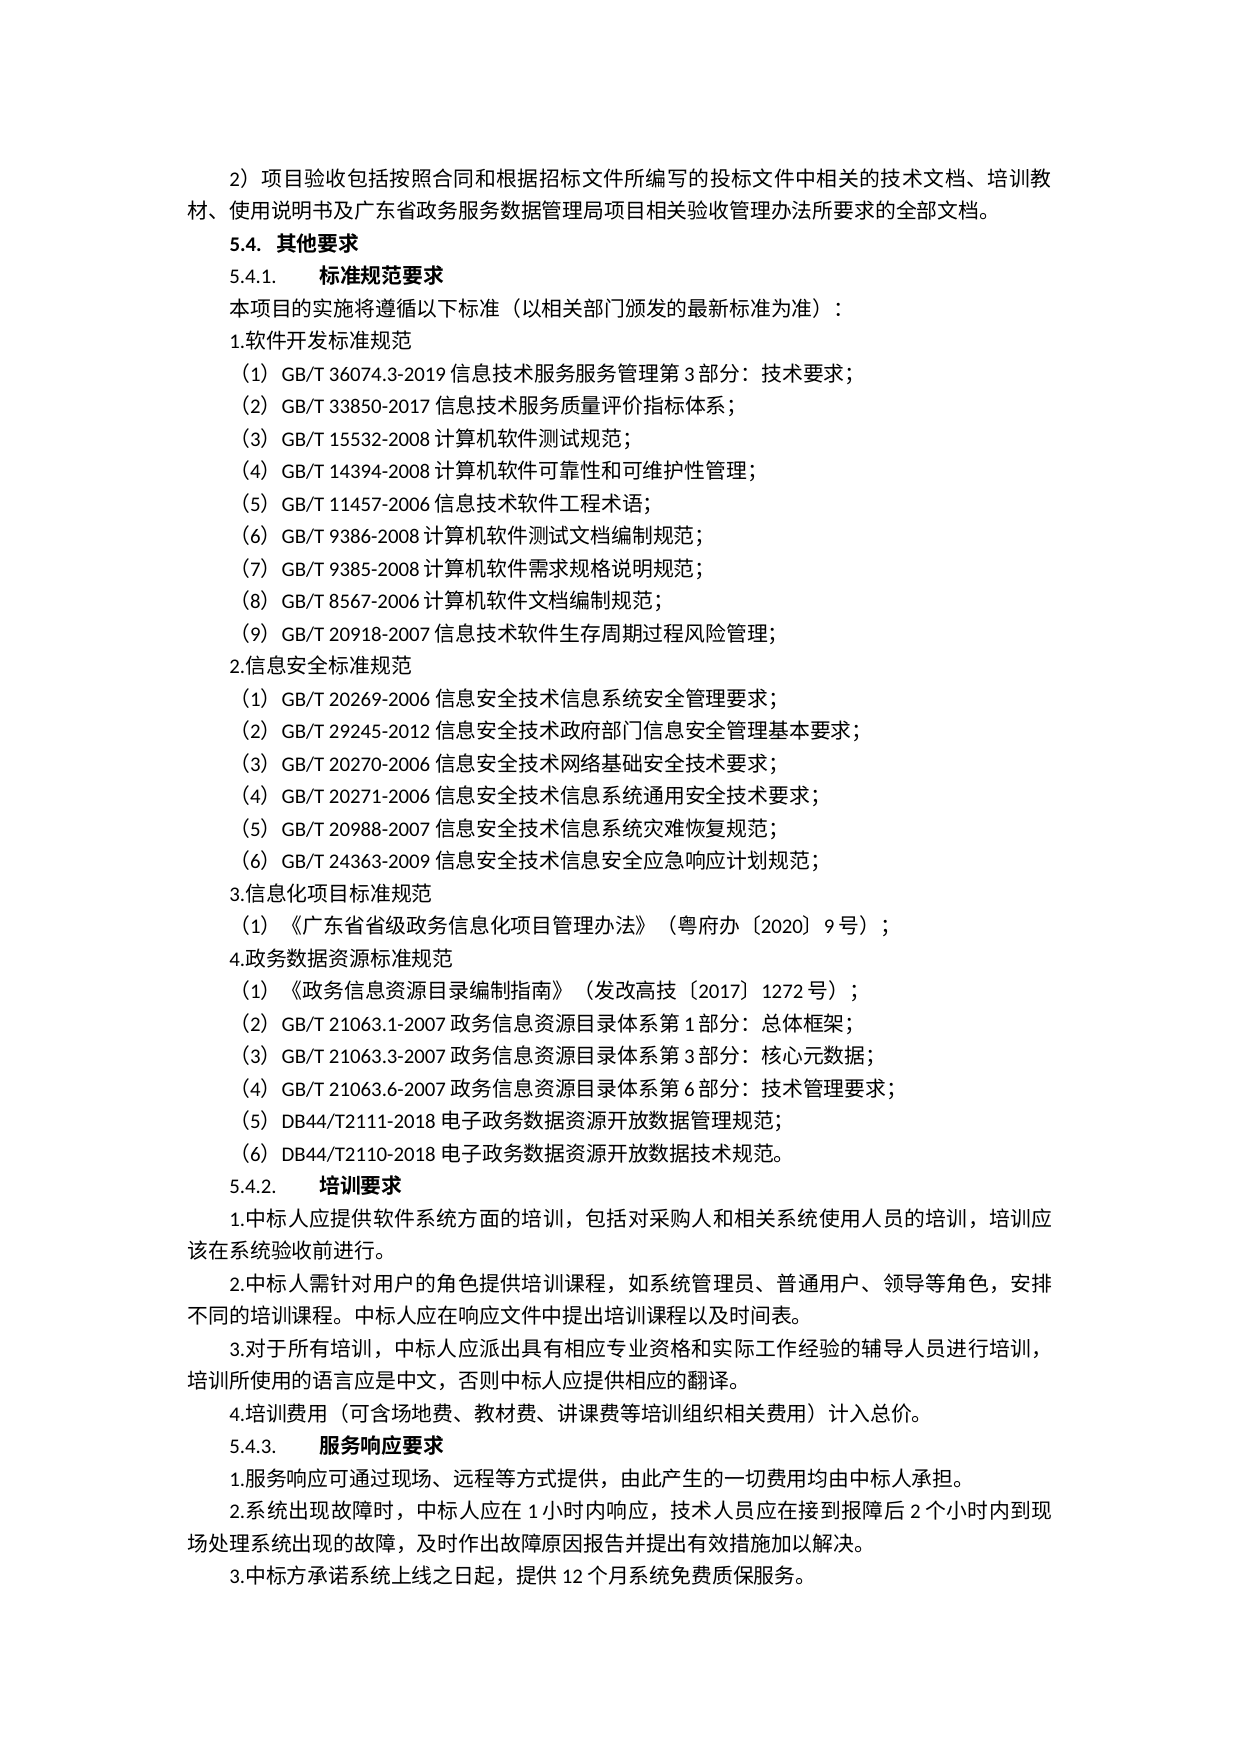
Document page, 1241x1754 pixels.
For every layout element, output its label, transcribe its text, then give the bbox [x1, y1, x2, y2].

text （2）GB/T 29245-2012 信息安全技术政府部门信息安全管理基本要求； [187, 714, 1053, 747]
text 5.4.3. 服务响应要求 [187, 1429, 1053, 1462]
text （3）GB/T 20270-2006 信息安全技术网络基础安全技术要求； [187, 747, 1053, 779]
text （5）GB/T 20988-2007 信息安全技术信息系统灾难恢复规范； [187, 812, 1053, 844]
text 5.4.1. 标准规范要求 [187, 259, 1053, 292]
text （6）DB44/T2110-2018 电子政务数据资源开放数据技术规范。 [187, 1137, 1053, 1169]
text （9）GB/T 20918-2007信息技术软件生存周期过程风险管理； [187, 617, 1053, 649]
text （5）GB/T 11457-2006信息技术软件工程术语； [187, 487, 1053, 519]
text 5.4.2. 培训要求 [187, 1169, 1053, 1202]
text 本项目的实施将遵循以下标准（以相关部门颁发的最新标准为准）： [187, 292, 1053, 324]
text （4）GB/T 14394-2008计算机软件可靠性和可维护性管理； [187, 454, 1053, 487]
text （3）GB/T 21063.3-2007 政务信息资源目录体系第3部分：核心元数据； [187, 1039, 1053, 1072]
text 1.中标人应提供软件系统方面的培训，包括对采购人和相关系统使用人员的培训，培训应该在系统验收前进行。 [187, 1202, 1053, 1267]
text （6）GB/T 24363-2009 信息安全技术信息安全应急响应计划规范； [187, 844, 1053, 877]
text 2.系统出现故障时，中标人应在1小时内响应，技术人员应在接到报障后2个小时内到现场处理系统出现的故障，及时作出故障原因报告并提出有效措施加以解决。 [187, 1494, 1053, 1559]
text （6）GB/T 9386-2008计算机软件测试文档编制规范； [187, 519, 1053, 552]
text 1.软件开发标准规范 [187, 324, 1053, 357]
text 1.服务响应可通过现场、远程等方式提供，由此产生的一切费用均由中标人承担。 [187, 1462, 1053, 1494]
text 3.对于所有培训，中标人应派出具有相应专业资格和实际工作经验的辅导人员进行培训，培训所使用的语言应是中文，否则中标人应提供相应的翻译。 [187, 1332, 1053, 1397]
text 3.信息化项目标准规范 [187, 877, 1053, 909]
text 2.信息安全标准规范 [187, 649, 1053, 682]
text （2）GB/T 33850-2017 信息技术服务质量评价指标体系； [187, 389, 1053, 422]
text （1）《广东省省级政务信息化项目管理办法》（粤府办〔2020〕9号）； [187, 909, 1053, 942]
text 2.中标人需针对用户的角色提供培训课程，如系统管理员、普通用户、领导等角色，安排不同的培训课程。中标人应在响应文件中提出培训课程以及时间表。 [187, 1267, 1053, 1332]
text （4）GB/T 21063.6-2007 政务信息资源目录体系第6部分：技术管理要求； [187, 1072, 1053, 1104]
text （1）GB/T 36074.3-2019 信息技术服务服务管理第3部分：技术要求； [187, 357, 1053, 389]
text 2）项目验收包括按照合同和根据招标文件所编写的投标文件中相关的技术文档、培训教材、使用说明书及广东省政务服务数据管理局项目相关验收管理办法所要求的全部文档。 [187, 162, 1053, 227]
text （4）GB/T 20271-2006 信息安全技术信息系统通用安全技术要求； [187, 779, 1053, 812]
text （2）GB/T 21063.1-2007 政务信息资源目录体系第1部分：总体框架； [187, 1007, 1053, 1039]
text （5）DB44/T2111-2018 电子政务数据资源开放数据管理规范； [187, 1104, 1053, 1137]
text 4.培训费用（可含场地费、教材费、讲课费等培训组织相关费用）计入总价。 [187, 1397, 1053, 1429]
text （7）GB/T 9385-2008计算机软件需求规格说明规范； [187, 552, 1053, 584]
text （3）GB/T 15532-2008计算机软件测试规范； [187, 422, 1053, 454]
text （1）GB/T 20269-2006 信息安全技术信息系统安全管理要求； [187, 682, 1053, 714]
text （1）《政务信息资源目录编制指南》（发改高技〔2017〕1272号）； [187, 974, 1053, 1007]
text 5.4. 其他要求 [187, 227, 1053, 259]
text （8）GB/T 8567-2006计算机软件文档编制规范； [187, 584, 1053, 617]
text 3.中标方承诺系统上线之日起，提供12个月系统免费质保服务。 [187, 1559, 1053, 1592]
text 4.政务数据资源标准规范 [187, 942, 1053, 974]
